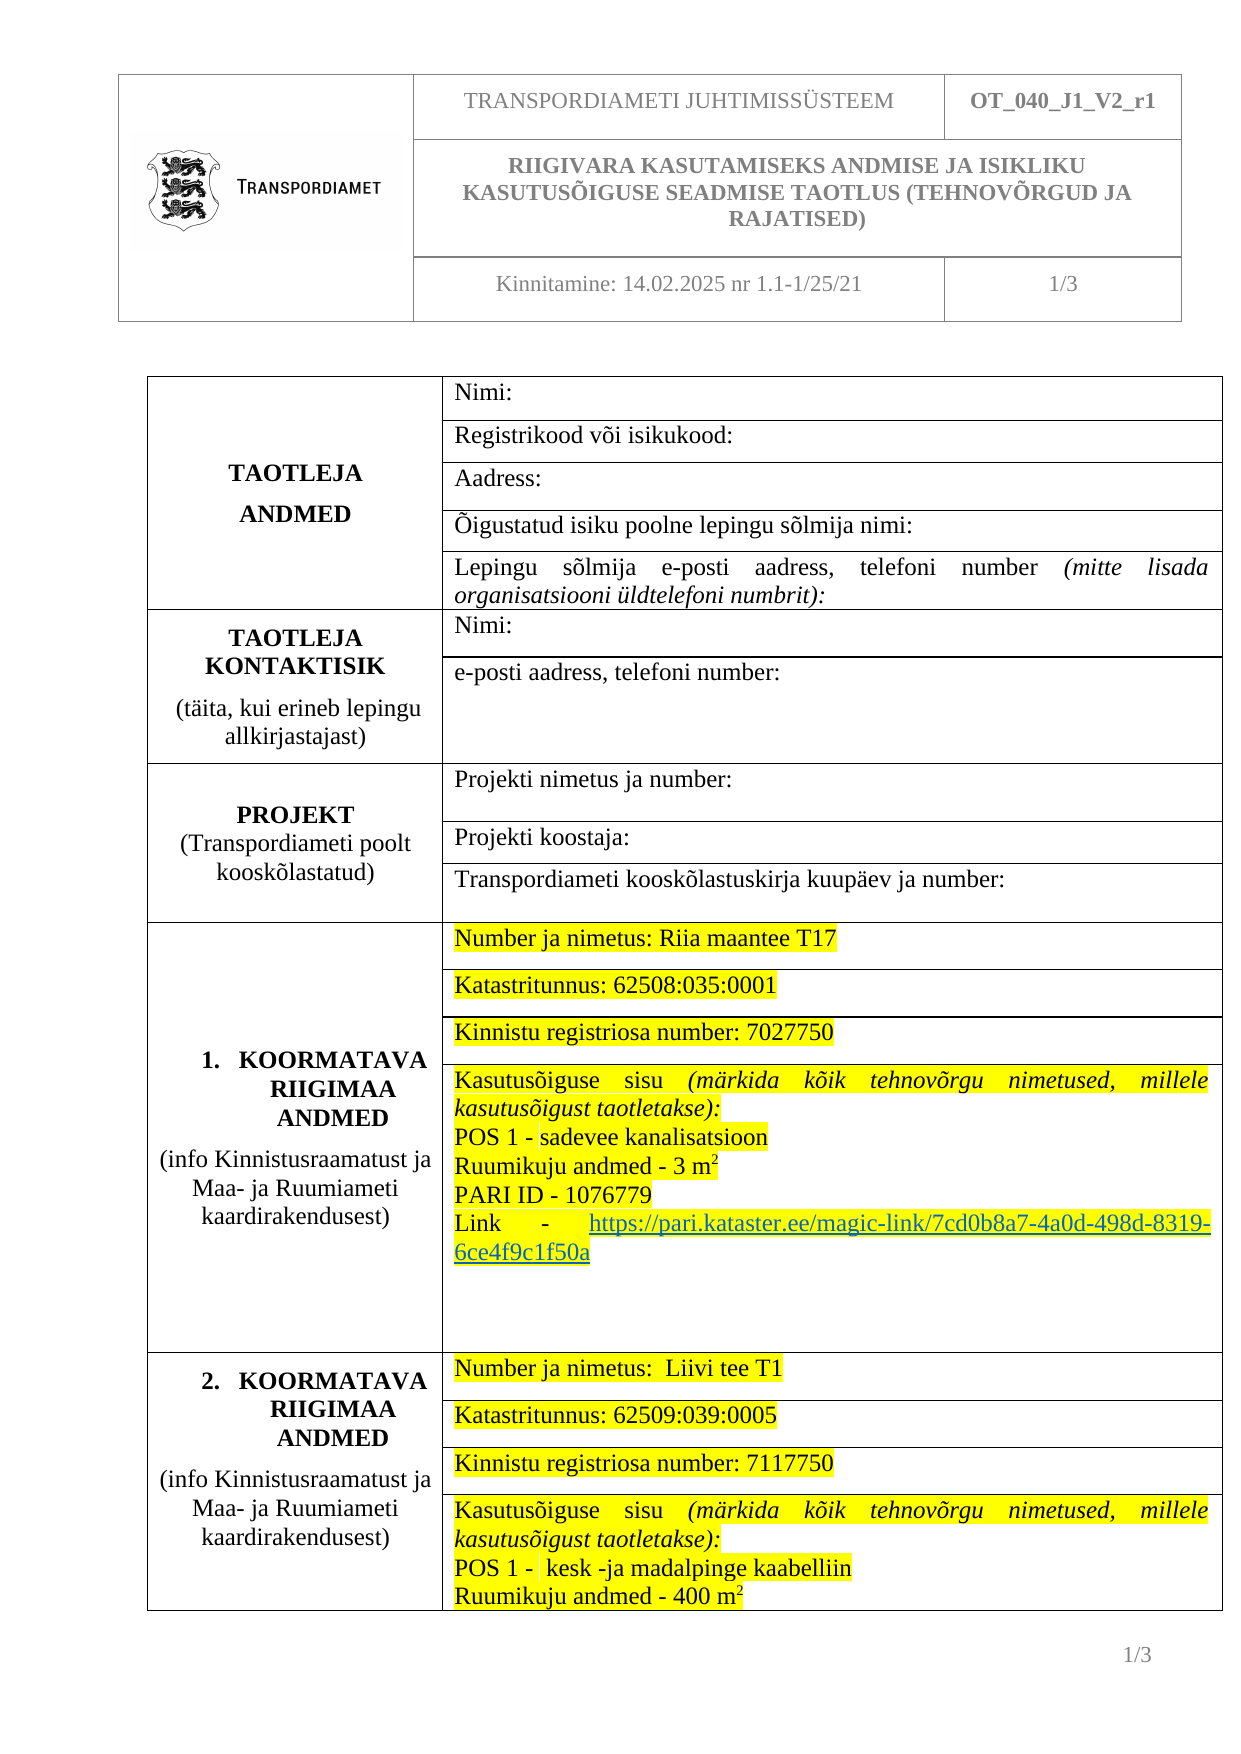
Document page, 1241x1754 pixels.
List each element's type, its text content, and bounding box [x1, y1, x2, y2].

table_cell Projekti nimetus ja number: [443, 764, 1222, 821]
table_cell Õigustatud isiku poolne lepingu sõlmija nimi: [443, 511, 1222, 551]
table_cell e-posti aadress, telefoni number: [443, 658, 1222, 763]
table_cell Projekti koostaja: [443, 822, 1222, 863]
table_cell Number ja nimetus: Liivi tee T1 [443, 1353, 1222, 1399]
table_header TAOTLEJA ANDMED [148, 377, 442, 609]
table_cell Katastritunnus: 62508:035:0001 [443, 970, 1222, 1016]
table_cell Lepingu sõlmija e-posti aadress, telefoni number (mitte lisada organisatsiooni üldtelefoni numbrit): [443, 552, 1222, 609]
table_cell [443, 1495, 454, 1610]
table_cell Nimi: [443, 610, 1222, 656]
table_cell Registrikood või isikukood: [443, 421, 1222, 462]
table_cell Katastritunnus: 62509:039:0005 [443, 1401, 1222, 1447]
table_cell KOORMATAVA RIIGIMAA ANDMED (info Kinnistusraamatust ja Maa- ja Ruumiameti kaardirakendusest) [148, 1353, 442, 1610]
table_cell Transpordiameti kooskõlastuskirja kuupäev ja number: [443, 864, 1222, 922]
table_cell Kinnistu registriosa number: 7117750 [443, 1448, 1222, 1494]
table_header Nimi: [443, 377, 1222, 419]
table_cell TAOTLEJA KONTAKTISIK (täita, kui erineb lepingu allkirjastajast) [148, 610, 442, 763]
table_cell Aadress: [443, 463, 1222, 509]
picture [129, 132, 402, 251]
table_cell Kinnistu registriosa number: 7027750 [443, 1018, 1222, 1064]
table_cell PROJEKT (Transpordiameti poolt kooskõlastatud) [148, 764, 442, 922]
table_cell Number ja nimetus: Riia maantee T17 [443, 923, 1222, 969]
table_cell Kasutusõiguse sisu (märkida kõik tehnovõrgu nimetused, millele kasutusõigust taotletakse): POS 1 - sadevee kanalisatsioon Ruumikuju andmed - 3 m2 PARI ID - 1076779 Link - https://pari.kataster.ee/magic-link/7cd0b8a7-4a0d-498d-8319-6ce4f9c1f50a [443, 1065, 1222, 1352]
table_cell KOORMATAVA RIIGIMAA ANDMED (info Kinnistusraamatust ja Maa- ja Ruumiameti kaardirakendusest) [148, 923, 442, 1352]
